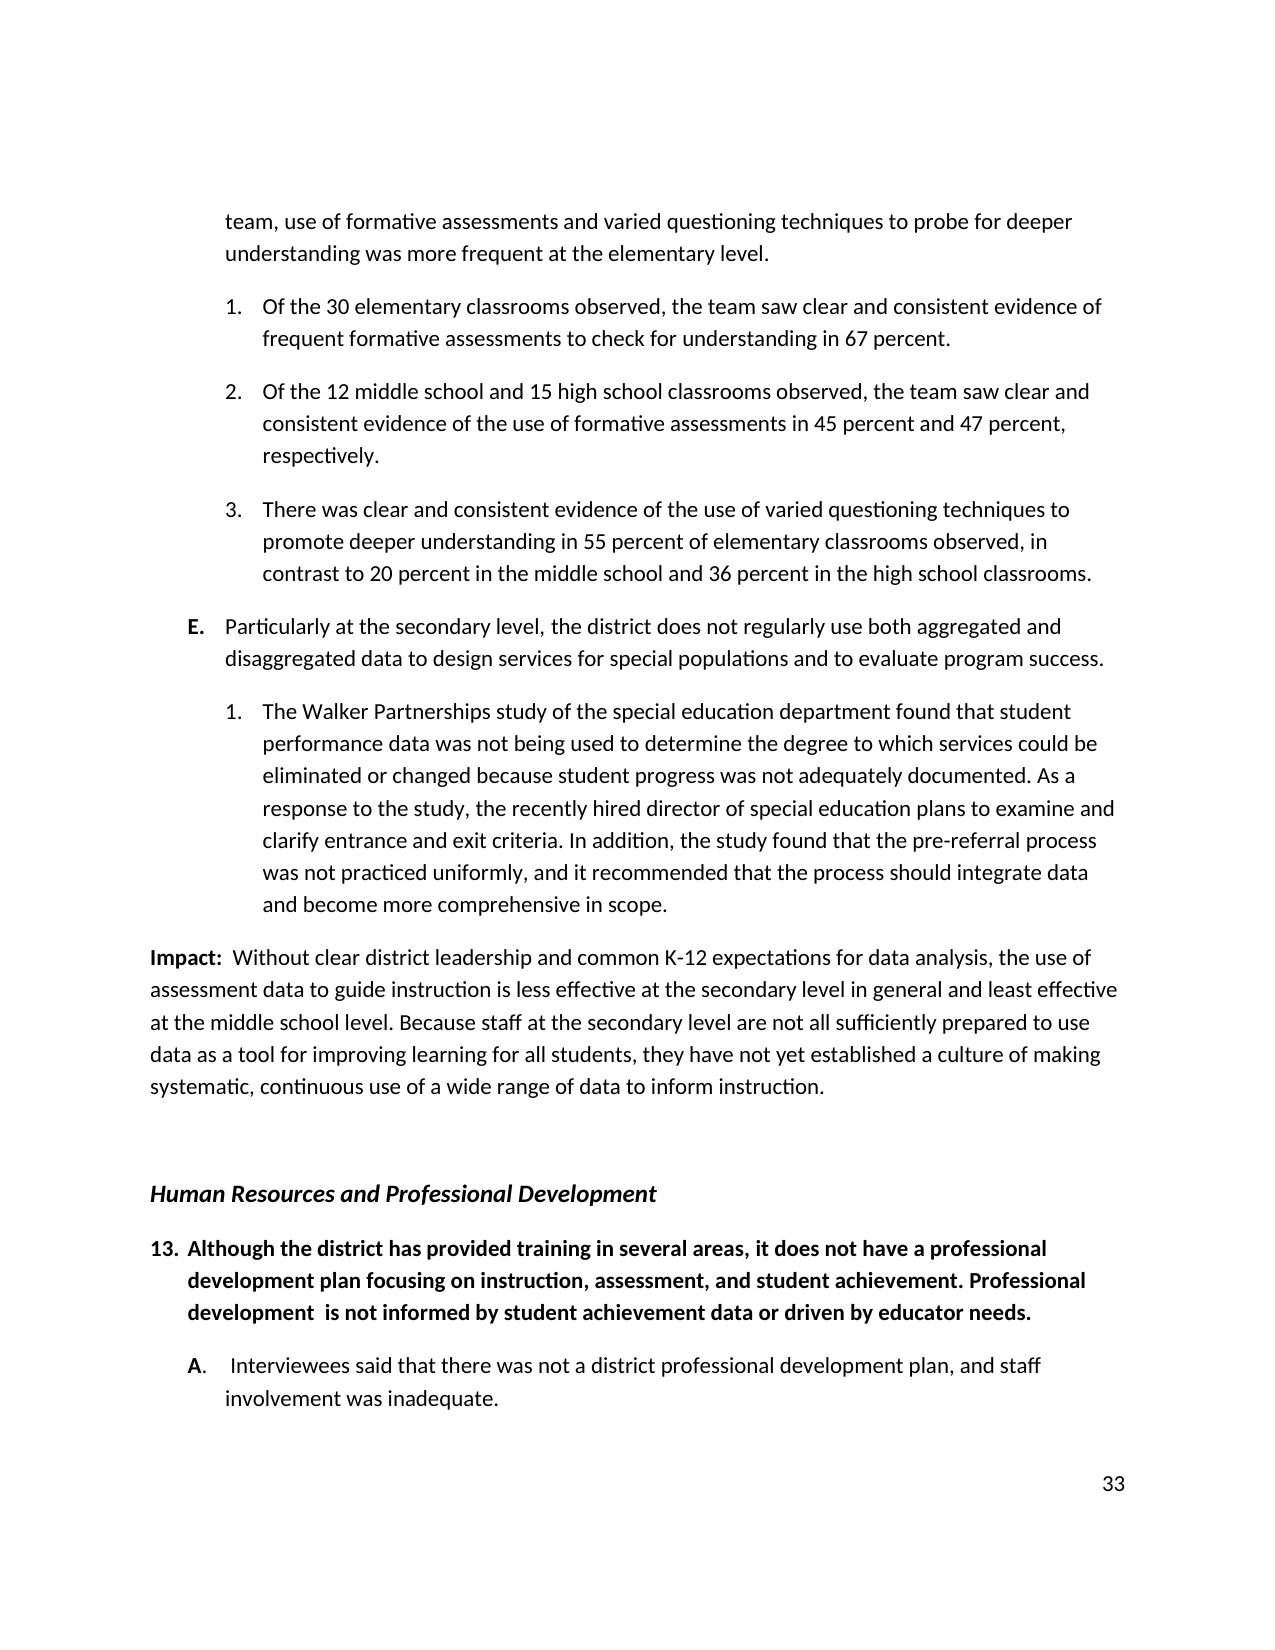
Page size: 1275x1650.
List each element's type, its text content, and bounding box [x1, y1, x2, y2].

text 2. Of the 12 middle school and 15 high school classrooms observed, the team saw clear and consistent evidence of the use of formative assessments in 45 percent and 47 percent, respectively. [150, 377, 1125, 470]
text E. Particularly at the secondary level, the district does not regularly use both aggregated and disaggregated data to design services for special populations and to evaluate program success. [150, 612, 1125, 672]
text A. Interviewees said that there was not a district professional development plan, and staff involvement was inadequate. [150, 1351, 1125, 1412]
text Human Resources and Professional Development [150, 1178, 1125, 1209]
text 3. There was clear and consistent evidence of the use of varied questioning techniques to promote deeper understanding in 55 percent of elementary classrooms observed, in contrast to 20 percent in the middle school and 36 percent in the high school classrooms. [150, 495, 1125, 587]
text Impact: Without clear district leadership and common K-12 expectations for data analysis, the use of assessment data to guide instruction is less effective at the secondary level in general and least effective at the middle school level. Because staff at the secondary level are not all sufficiently prepared to use data as a tool for improving learning for all students, they have not yet established a culture of making systematic, continuous use of a wide range of data to inform instruction. [150, 943, 1125, 1100]
text 1. The Walker Partnerships study of the special education department found that student performance data was not being used to determine the degree to which services could be eliminated or changed because student progress was not adequately documented. As a response to the study, the recently hired director of special education plans to examine and clarify entrance and exit criteria. In addition, the study found that the pre-referral process was not practiced uniformly, and it recommended that the process should integrate data and become more comprehensive in scope. [150, 697, 1125, 918]
text 13. Although the district has provided training in several areas, it does not have a professional development plan focusing on instruction, assessment, and student achievement. Professional development is not informed by student achievement data or driven by educator needs. [150, 1234, 1125, 1326]
text 1. Of the 30 elementary classrooms observed, the team saw clear and consistent evidence of frequent formative assessments to check for understanding in 67 percent. [150, 292, 1125, 352]
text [150, 207, 1125, 267]
